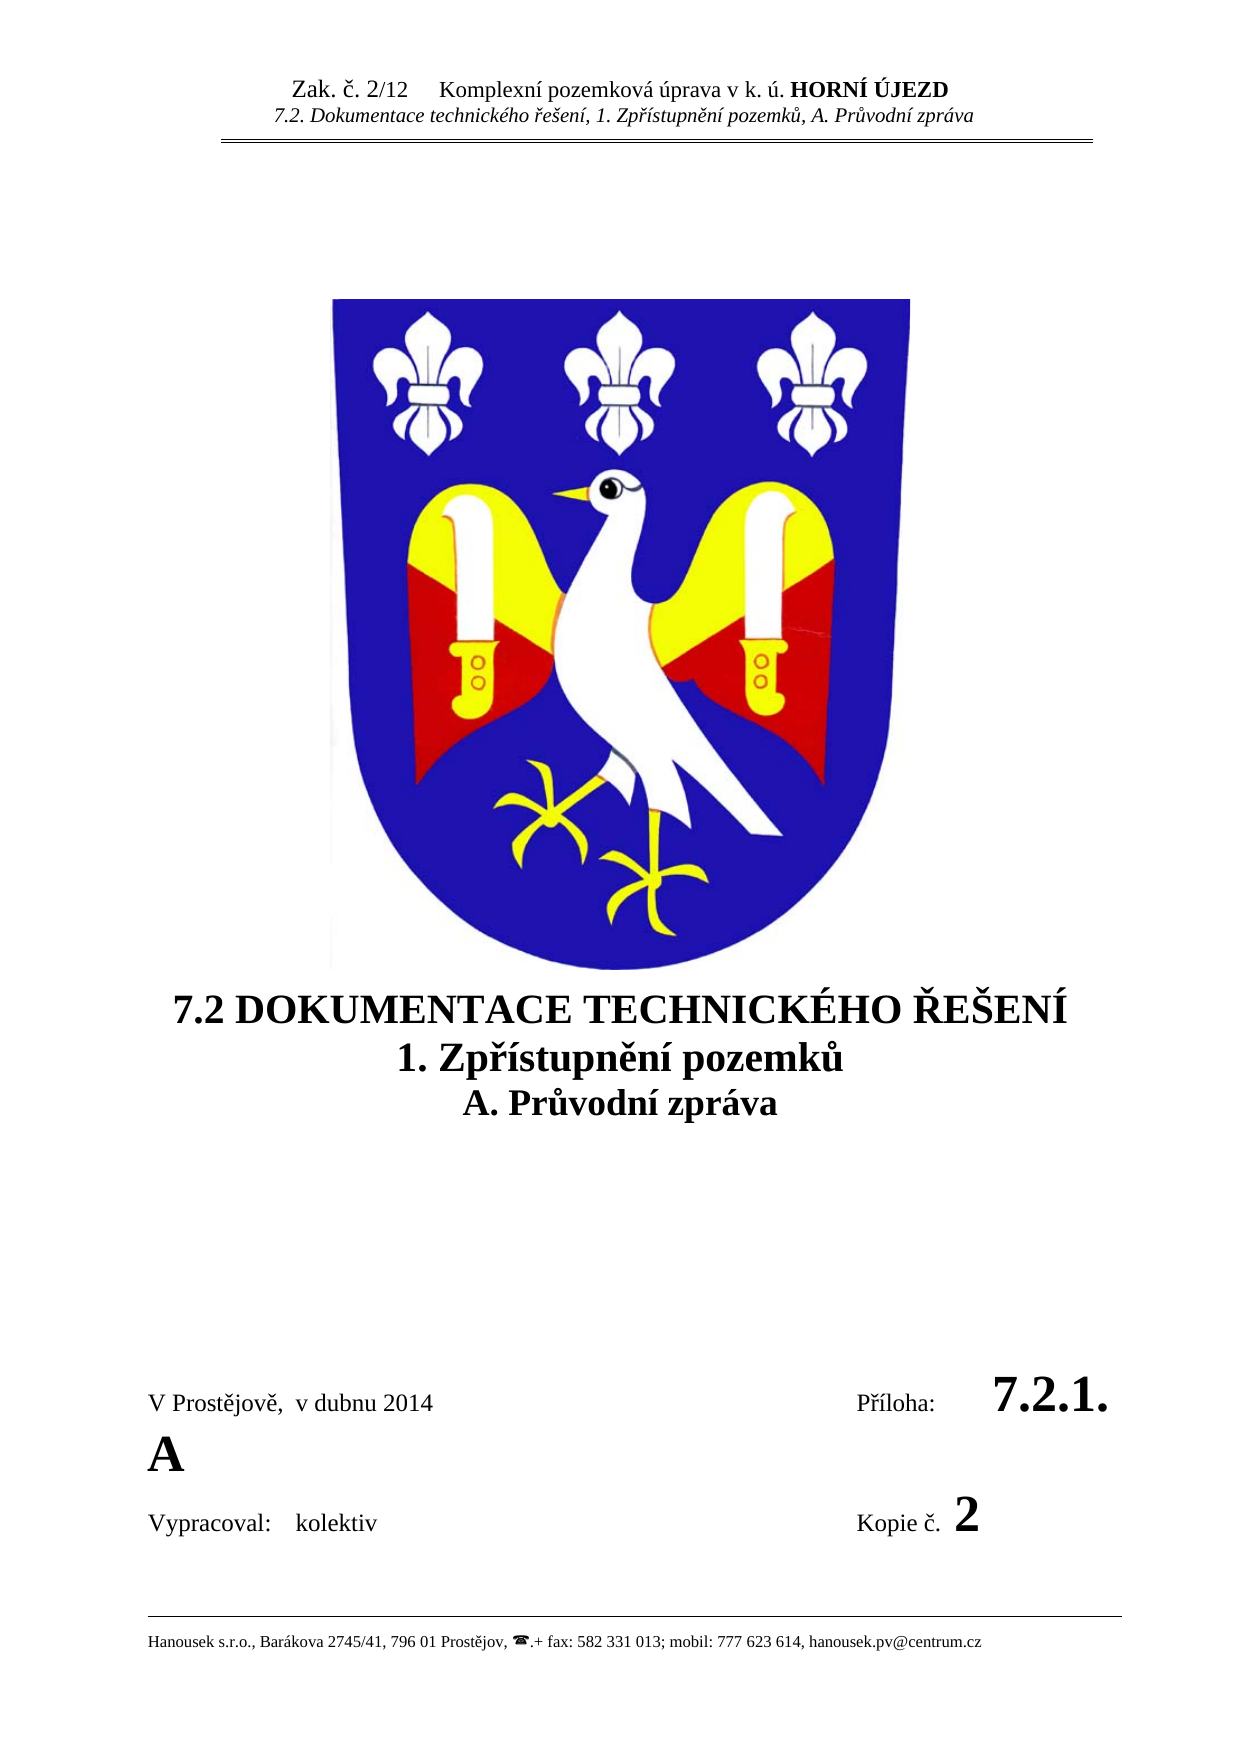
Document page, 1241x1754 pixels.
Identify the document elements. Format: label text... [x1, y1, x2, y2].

text V Prostějově, v dubnu 2014 Příloha: 7.2.1. A [148, 1363, 1093, 1483]
text 7.2 DOKUMENTACE TECHNICKÉHO ŘEŠENÍ [148, 984, 1093, 1032]
text 1. Zpřístupnění pozemků [148, 1032, 1093, 1080]
text Vypracoval: kolektiv Kopie č. 2 [148, 1483, 1093, 1542]
text A. Průvodní zpráva [148, 1080, 1093, 1152]
picture [330, 299, 911, 970]
